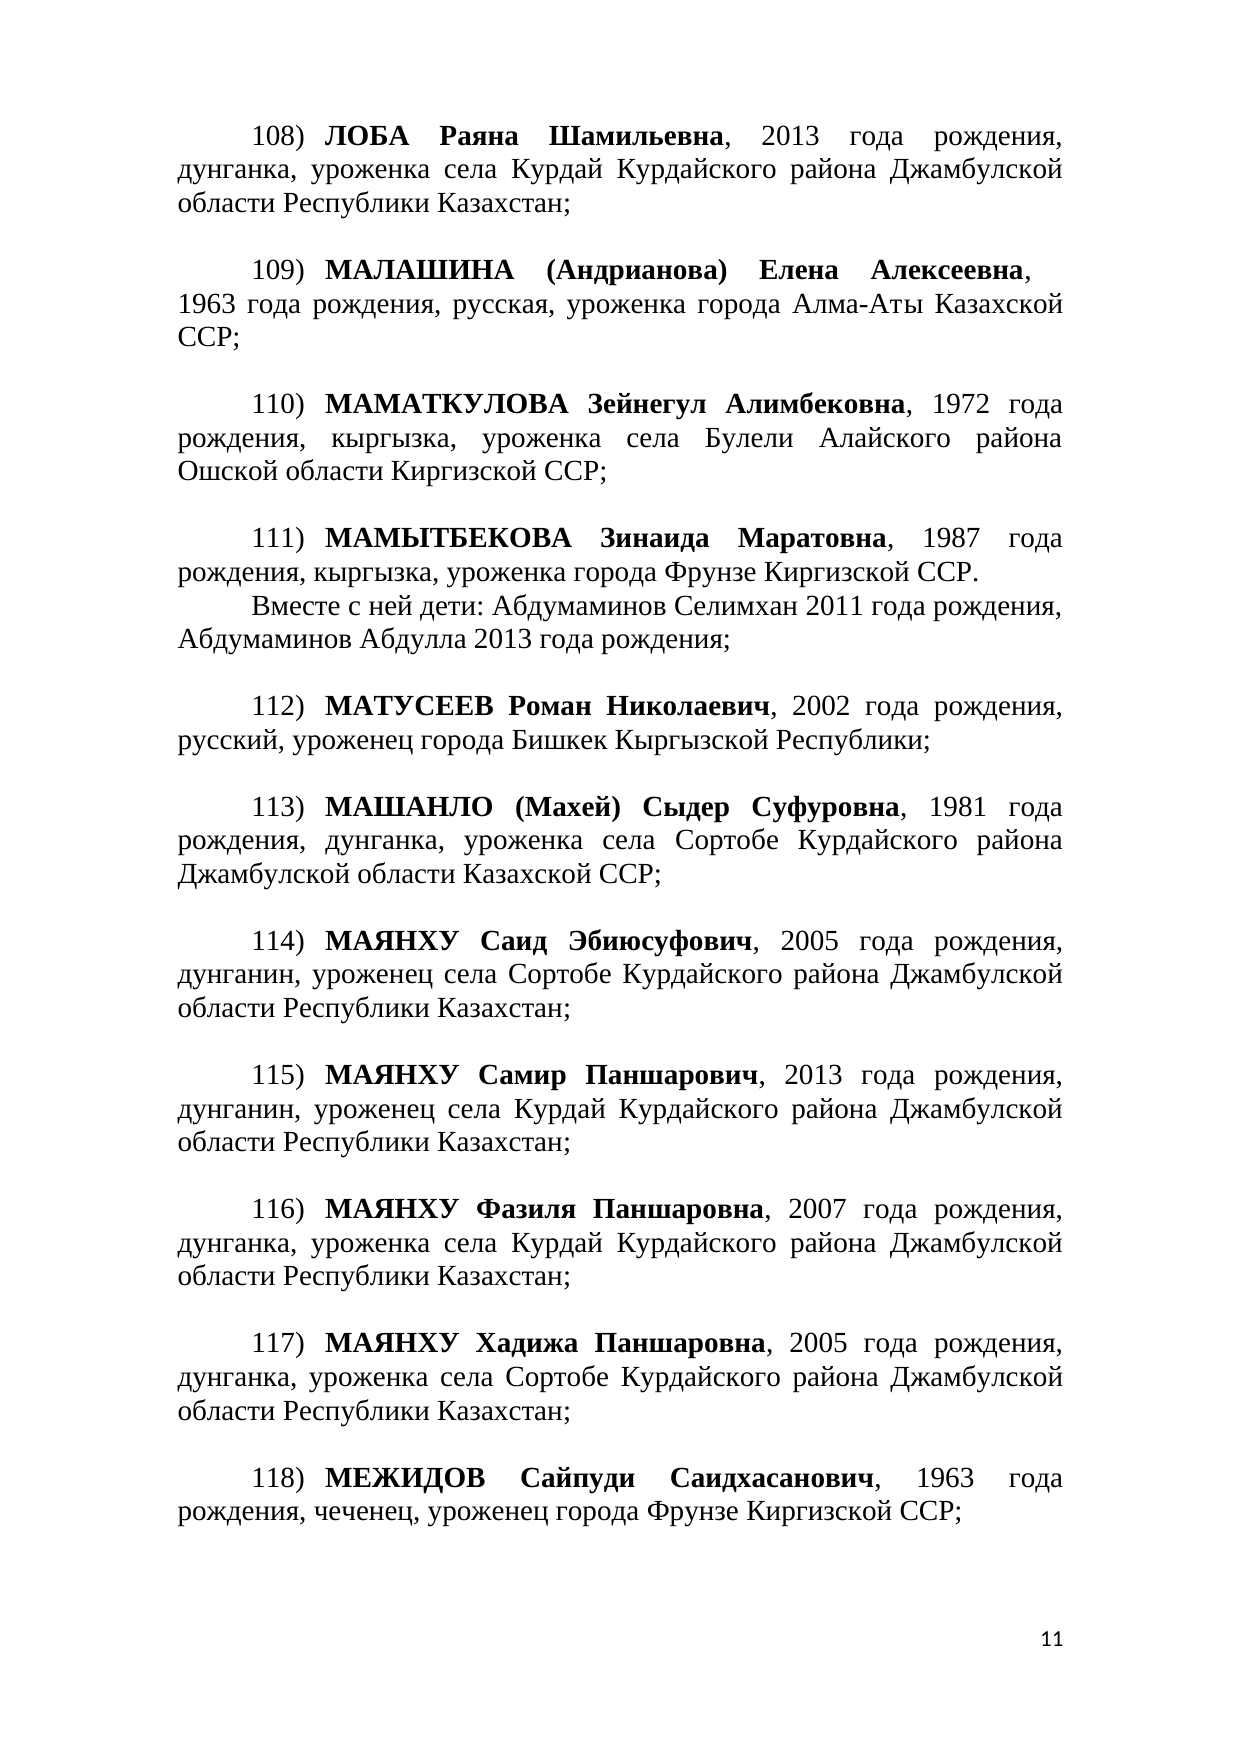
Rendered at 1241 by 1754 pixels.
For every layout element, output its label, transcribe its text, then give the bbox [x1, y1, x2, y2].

text 110) МАМАТКУЛОВА Зейнегул Алимбековна, 1972 года рождения, кыргызка, уроженка села Булели Алайского района Ошской области Киргизской ССР; [177, 386, 1063, 487]
text 113) МАШАНЛО (Махей) Сыдер Суфуровна, 1981 года рождения, дунганка, уроженка села Сортобе Курдайского района Джамбулской области Казахской ССР; [177, 789, 1063, 889]
text 108) ЛОБА Раяна Шамильевна, 2013 года рождения, дунганка, уроженка села Курдай Курдайского района Джамбулской области Республики Казахстан; [177, 118, 1063, 219]
text 118) МЕЖИДОВ Сайпуди Саидхасанович, 1963 года рождения, чеченец, уроженец города Фрунзе Киргизской ССР; [177, 1460, 1063, 1527]
text 112) МАТУСЕЕВ Роман Николаевич, 2002 года рождения, русский, уроженец города Бишкек Кыргызской Республики; [177, 688, 1063, 755]
text 117) МАЯНХУ Хадижа Паншаровна, 2005 года рождения, дунганка, уроженка села Сортобе Курдайского района Джамбулской области Республики Казахстан; [177, 1326, 1063, 1426]
text 115) МАЯНХУ Самир Паншарович, 2013 года рождения, дунганин, уроженец села Курдай Курдайского района Джамбулской области Республики Казахстан; [177, 1057, 1063, 1158]
text 114) МАЯНХУ Саид Эбиюсуфович, 2005 года рождения, дунганин, уроженец села Сортобе Курдайского района Джамбулской области Республики Казахстан; [177, 923, 1063, 1024]
text Вместе с ней дети: Абдумаминов Селимхан 2011 года рождения, Абдумаминов Абдулла 2013 года рождения; [177, 588, 1063, 655]
text 109) МАЛАШИНА (Андрианова) Елена Алексеевна, 1963 года рождения, русская, уроженка города Алма-Аты Казахской ССР; [177, 252, 1063, 353]
text 116) МАЯНХУ Фазиля Паншаровна, 2007 года рождения, дунганка, уроженка села Курдай Курдайского района Джамбулской области Республики Казахстан; [177, 1191, 1063, 1292]
text 111) МАМЫТБЕКОВА Зинаида Маратовна, 1987 года рождения, кыргызка, уроженка города Фрунзе Киргизской ССР. [177, 521, 1063, 588]
